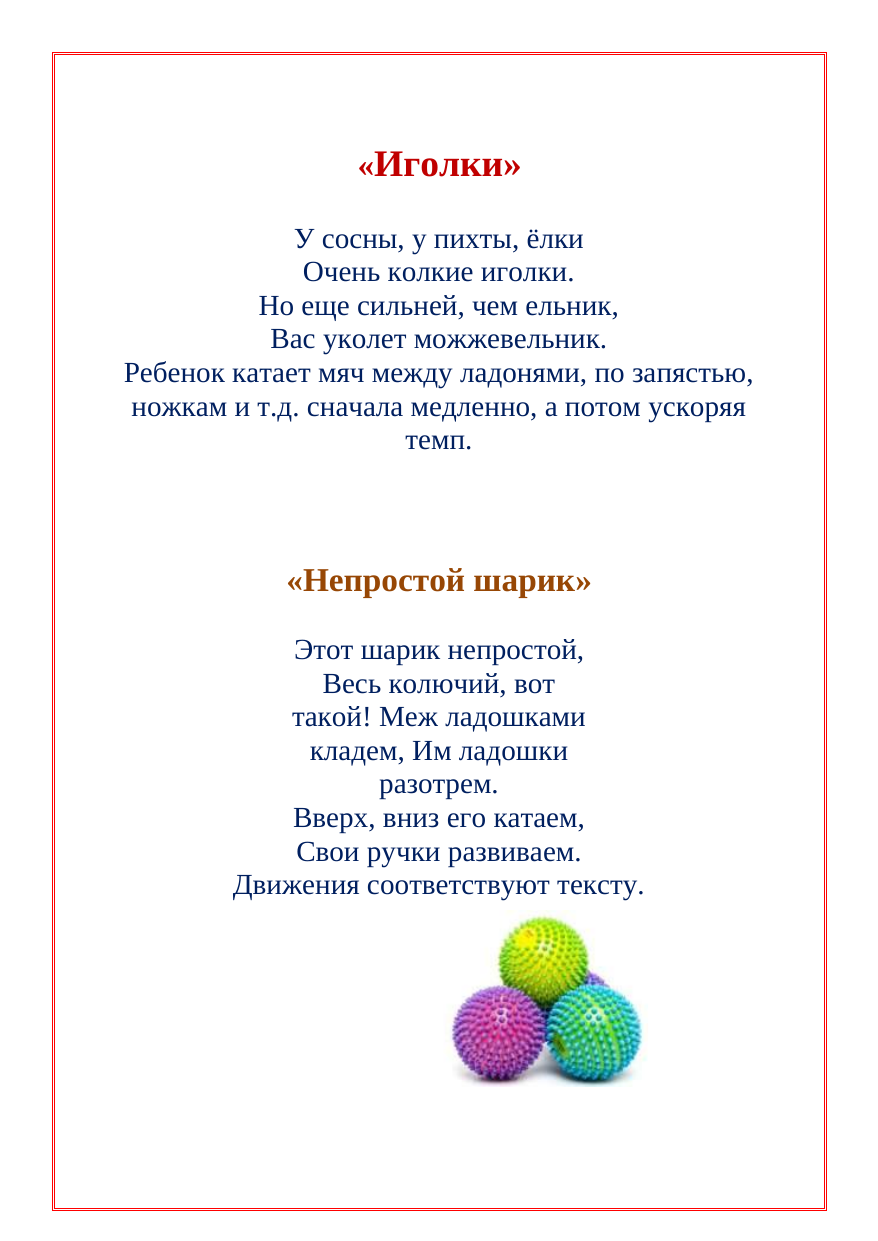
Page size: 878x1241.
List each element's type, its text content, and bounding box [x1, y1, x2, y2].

text Ребенок катает мяч между ладонями, по запястью, ножкам и т.д. сначала медленно, а потом ускоряя темп. [117, 355, 760, 456]
text «Иголки» [106, 141, 773, 184]
subtitle «Непростой шарик» [117, 561, 761, 599]
picture [443, 910, 649, 1087]
text Вверх, вниз его катаем, Свои ручки развиваем. [266, 800, 611, 867]
text У сосны, у пихты, ёлки Очень колкие иголки. [266, 221, 611, 288]
text Движения соответствуют тексту. [117, 867, 760, 901]
text Этот шарик непростой, Весь колючий, вот такой! Меж ладошками кладем, Им ладошки разотрем. [279, 632, 598, 800]
text Но еще сильней, чем ельник, Вас уколет можжевельник. [256, 288, 621, 355]
